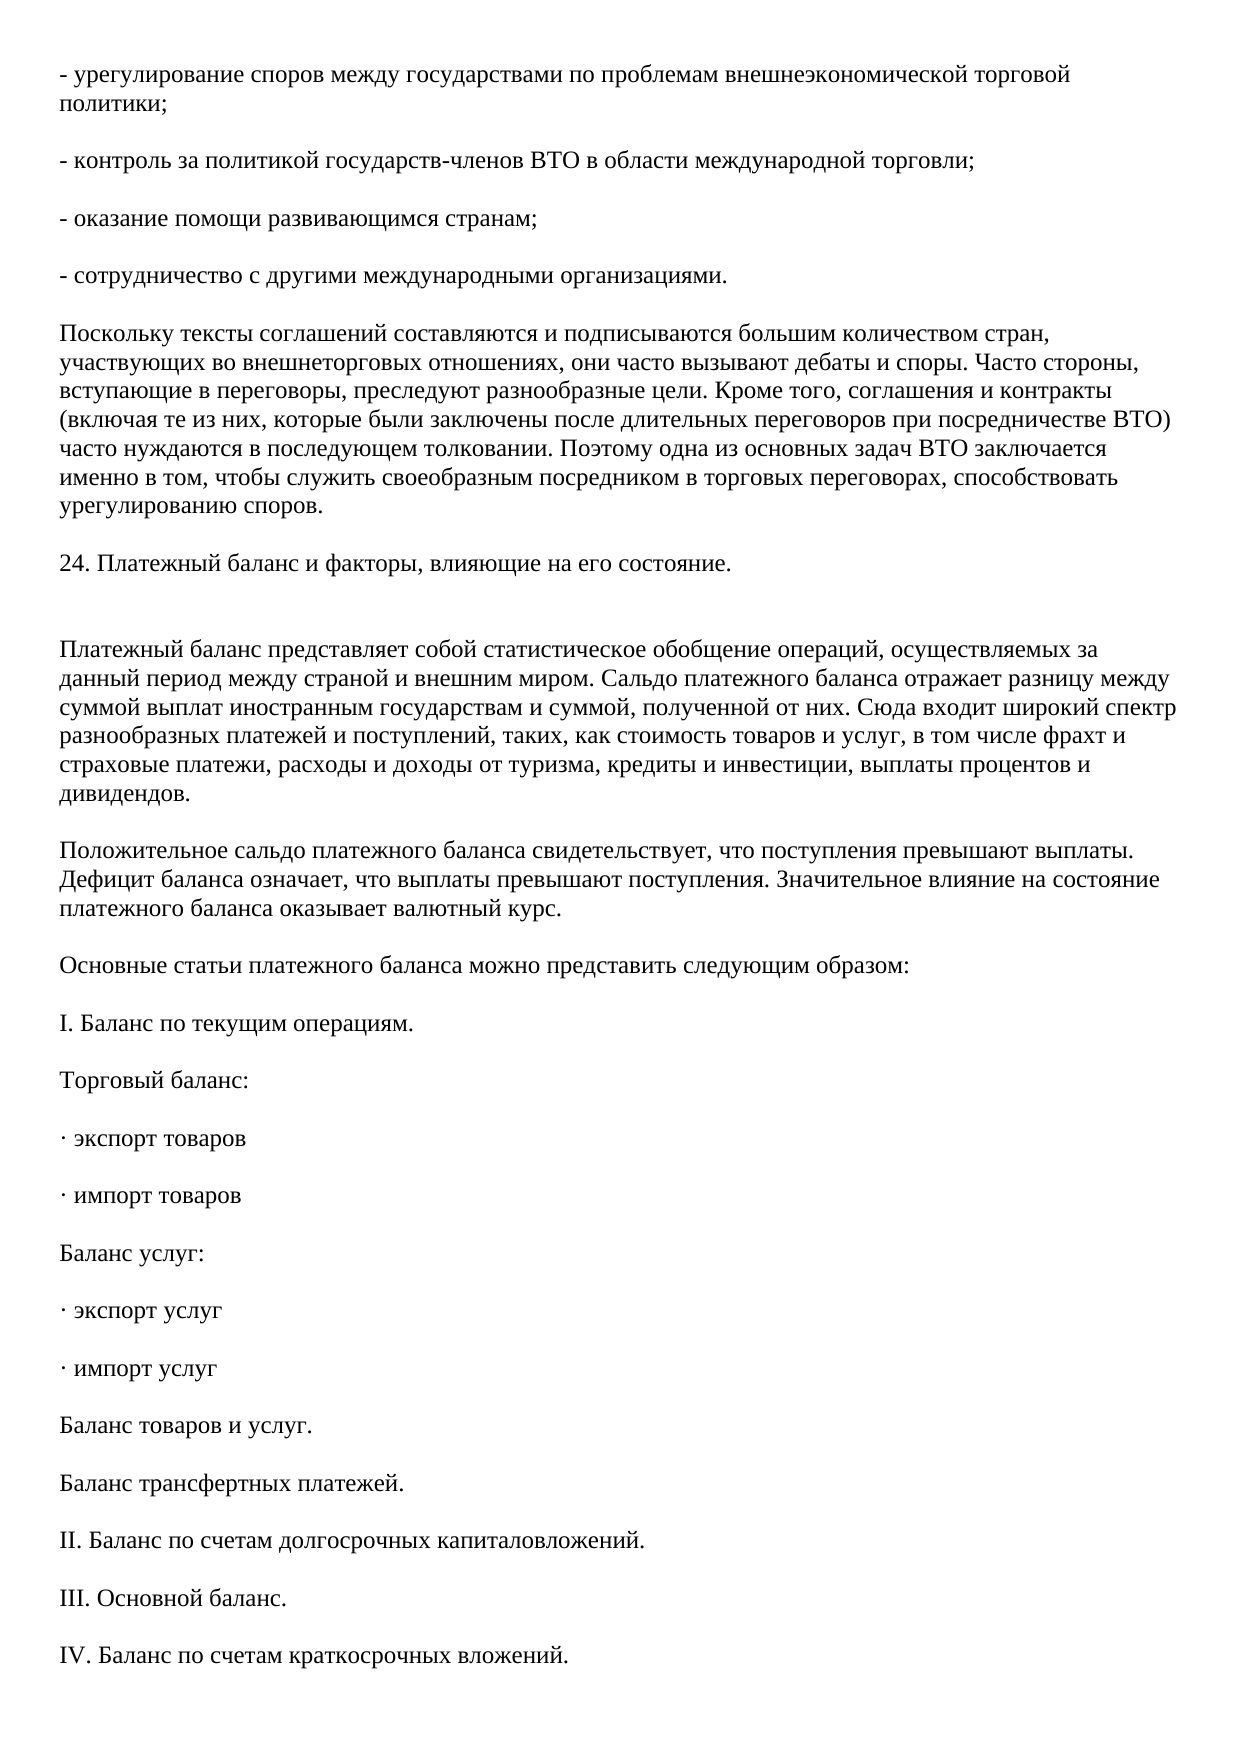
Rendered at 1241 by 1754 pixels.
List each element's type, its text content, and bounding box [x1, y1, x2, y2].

text · импорт товаров [59, 1180, 1181, 1209]
text Положительное сальдо платежного баланса свидетельствует, что поступления превышают выплаты. Дефицит баланса означает, что выплаты превышают поступления. Значительное влияние на состояние платежного баланса оказывает валютный курс. [59, 835, 1181, 922]
text 24. Платежный баланс и факторы, влияющие на его состояние. [59, 548, 1181, 577]
text · импорт услуг [59, 1353, 1181, 1382]
text Торговый баланс: [59, 1065, 1181, 1094]
text - сотрудничество с другими международными организациями. [59, 260, 1181, 289]
text IV. Баланс по счетам краткосрочных вложений. [59, 1640, 1181, 1669]
text Баланс товаров и услуг. [59, 1410, 1181, 1439]
text II. Баланс по счетам долгосрочных капиталовложений. [59, 1525, 1181, 1554]
text · экспорт товаров [59, 1123, 1181, 1152]
text - оказание помощи развивающимся странам; [59, 203, 1181, 232]
text · экспорт услуг [59, 1295, 1181, 1324]
text - урегулирование споров между государствами по проблемам внешнеэкономической торговой политики; [59, 59, 1181, 117]
text Баланс трансфертных платежей. [59, 1468, 1181, 1497]
text - контроль за политикой государств-членов ВТО в области международной торговли; [59, 145, 1181, 174]
text Основные статьи платежного баланса можно представить следующим образом: [59, 950, 1181, 979]
text Платежный баланс представляет собой статистическое обобщение операций, осуществляемых за данный период между страной и внешним миром. Сальдо платежного баланса отражает разницу между суммой выплат иностранным государствам и суммой, полученной от них. Сюда входит широкий спектр разнообразных платежей и поступлений, таких, как стоимость товаров и услуг, в том числе фрахт и страховые платежи, расходы и доходы от туризма, кредиты и инвестиции, выплаты процентов и дивидендов. [59, 634, 1181, 807]
text I. Баланс по текущим операциям. [59, 1008, 1181, 1037]
text Поскольку тексты соглашений составляются и подписываются большим количеством стран, участвующих во внешнеторговых отношениях, они часто вызывают дебаты и споры. Часто стороны, вступающие в переговоры, преследуют разнообразные цели. Кроме того, соглашения и контракты (включая те из них, которые были заключены после длительных переговоров при посредничестве ВТО) часто нуждаются в последующем толковании. Поэтому одна из основных задач ВТО заключается именно в том, чтобы служить своеобразным посредником в торговых переговорах, способствовать урегулированию споров. [59, 318, 1181, 519]
text Баланс услуг: [59, 1238, 1181, 1267]
text III. Основной баланс. [59, 1583, 1181, 1612]
